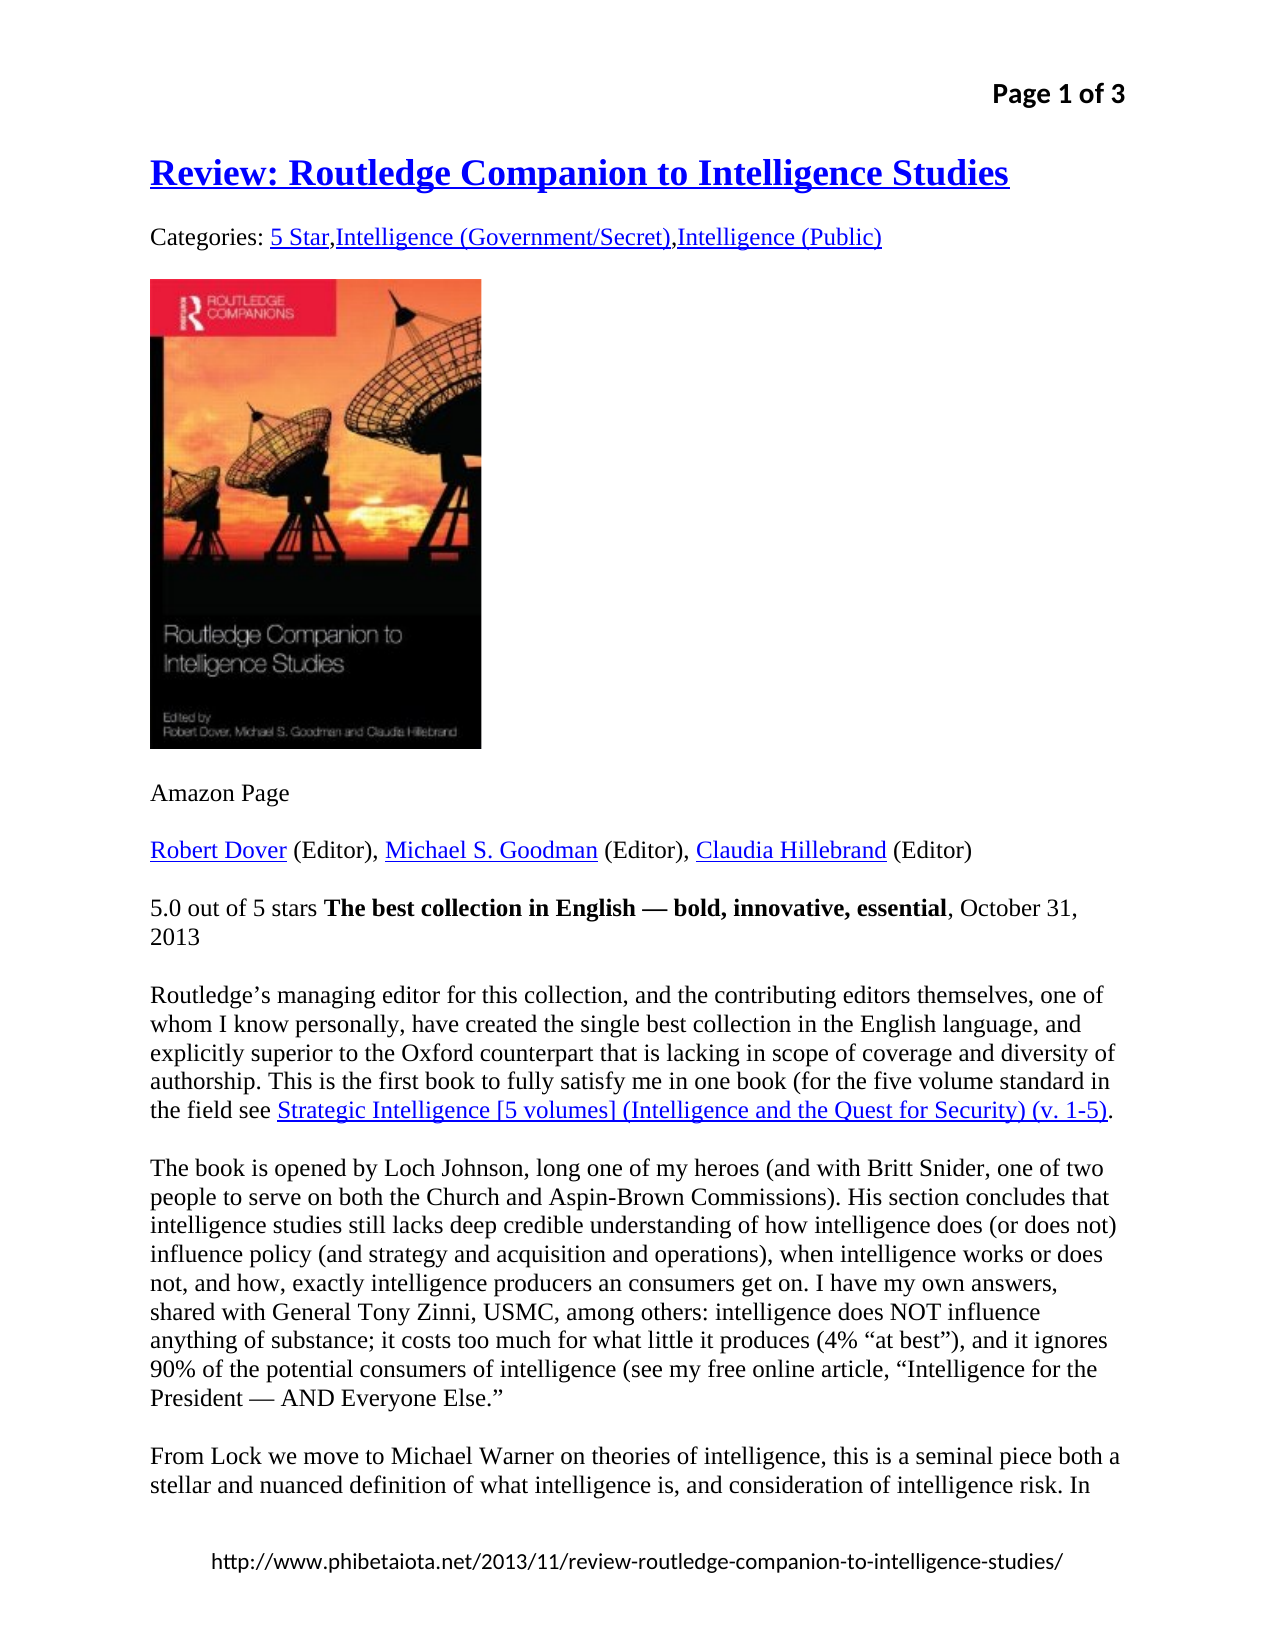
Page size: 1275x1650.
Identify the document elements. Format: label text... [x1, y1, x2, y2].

text Routledge’s managing editor for this collection, and the contributing editors themselves, one of whom I know personally, have created the single best collection in the English language, and explicitly superior to the Oxford counterpart that is lacking in scope of coverage and diversity of authorship. This is the first book to fully satisfy me in one book (for the five volume standard in the field see Strategic Intelligence [5 volumes] (Intelligence and the Quest for Security) (v. 1-5). [150, 980, 1125, 1124]
text Categories: 5 Star,Intelligence (Government/Secret),Intelligence (Public) [150, 222, 1125, 251]
picture [150, 279, 482, 749]
text Amazon Page [150, 778, 1125, 806]
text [150, 1441, 1125, 1498]
text The book is opened by Loch Johnson, long one of my heroes (and with Britt Snider, one of two people to serve on both the Church and Aspin-Brown Commissions). His section concludes that intelligence studies still lacks deep credible understanding of how intelligence does (or does not) influence policy (and strategy and acquisition and operations), when intelligence works or does not, and how, exactly intelligence producers an consumers get on. I have my own answers, shared with General Tony Zinni, USMC, among others: intelligence does NOT influence anything of substance; it costs too much for what little it produces (4% “at best”), and it ignores 90% of the potential consumers of intelligence (see my free online article, “Intelligence for the President — AND Everyone Else.” [150, 1153, 1125, 1412]
text Robert Dover (Editor), Michael S. Goodman (Editor), Claudia Hillebrand (Editor) [150, 836, 1125, 864]
text Review: Routledge Companion to Intelligence Studies [150, 150, 1125, 193]
text 5.0 out of 5 stars The best collection in English — bold, innovative, essential, October 31, 2013 [150, 893, 1125, 951]
